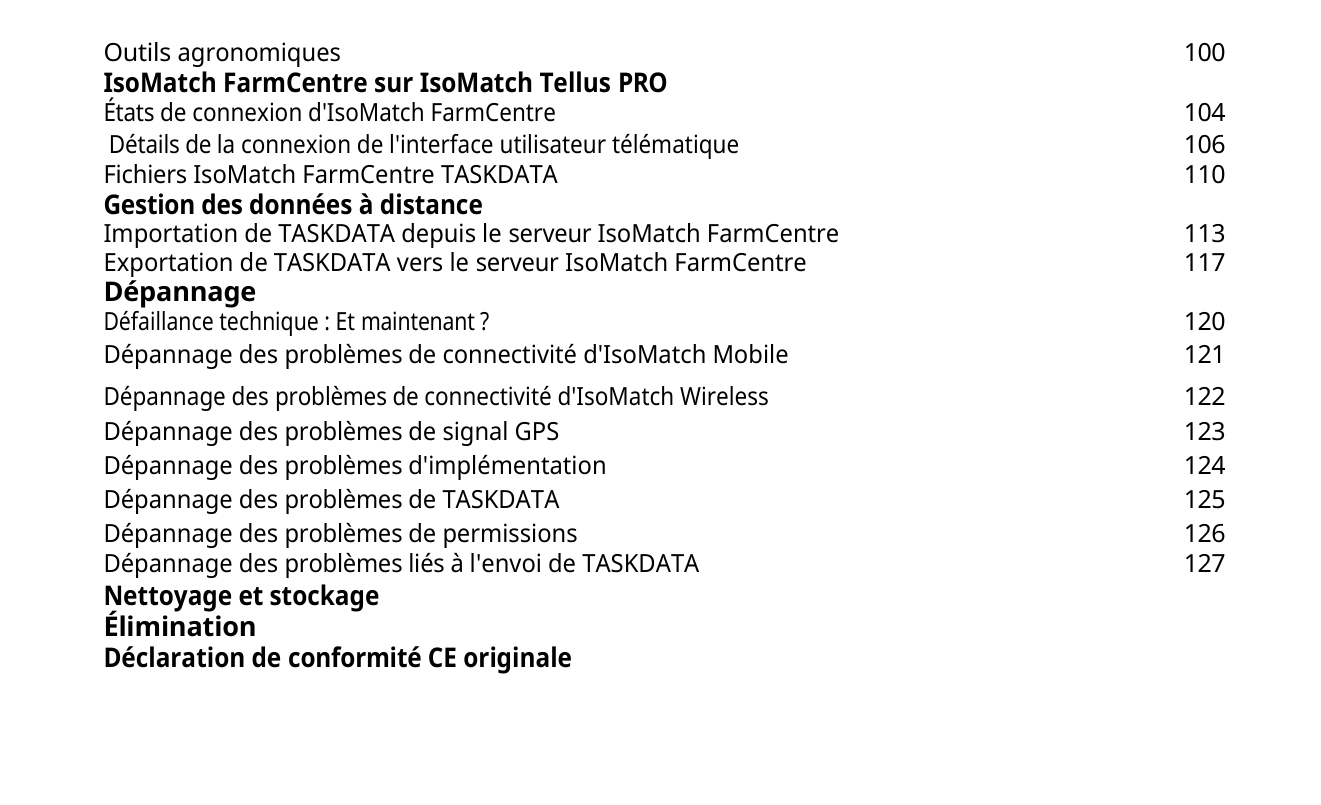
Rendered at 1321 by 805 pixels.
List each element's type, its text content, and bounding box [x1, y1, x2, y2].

text Déclaration de conformité CE originale [103, 644, 1258, 674]
text Nettoyage et stockage Élimination [103, 580, 463, 644]
